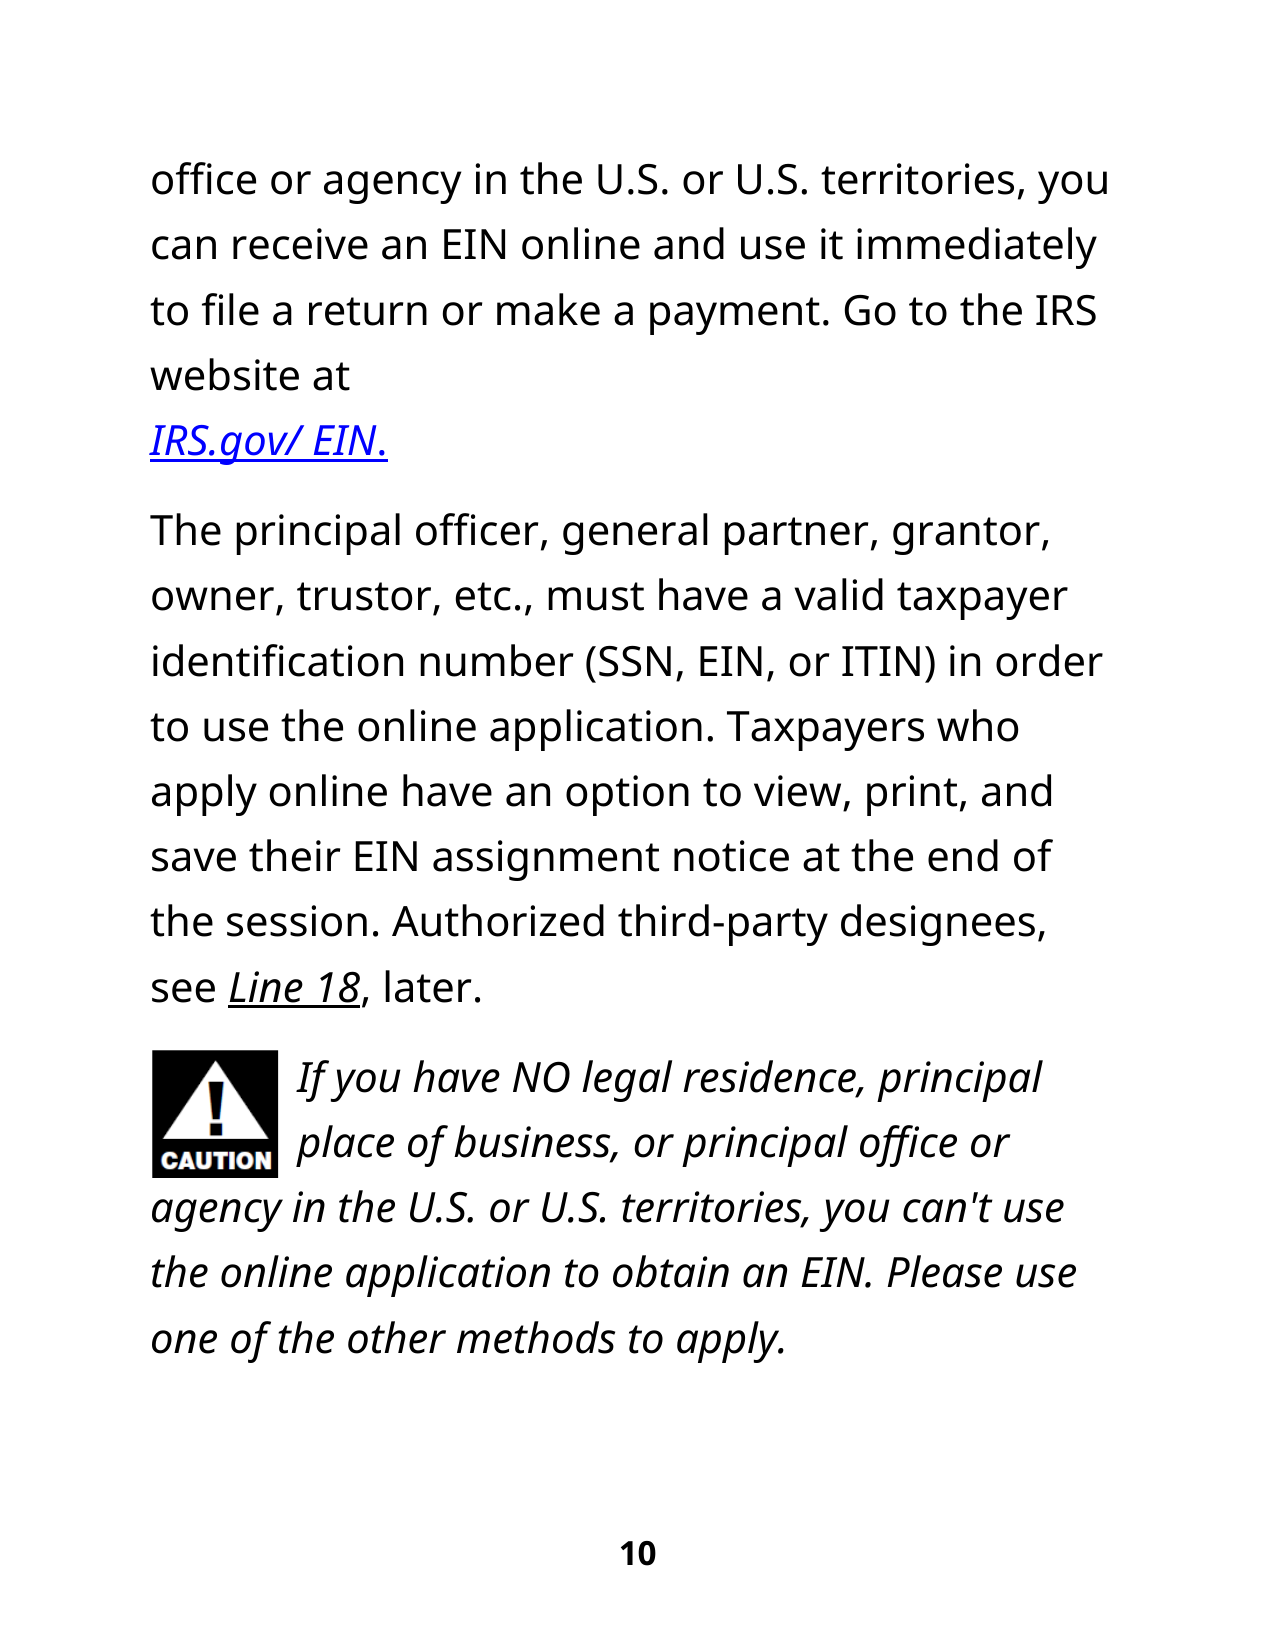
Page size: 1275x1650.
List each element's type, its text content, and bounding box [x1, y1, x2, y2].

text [150, 150, 1125, 468]
text The principal officer, general partner, grantor, owner, trustor, etc., must have a valid taxpayer identification number (SSN, EIN, or ITIN) in order to use the online application. Taxpayers who apply online have an option to view, print, and save their EIN assignment notice at the end of the session. Authorized third-party designees, see Line 18, later. [150, 501, 1125, 1014]
text If you have NO legal residence, principal place of business, or principal office or agency in the U.S. or U.S. territories, you can't use the online application to obtain an EIN. Please use one of the other methods to apply. [150, 1048, 1125, 1365]
